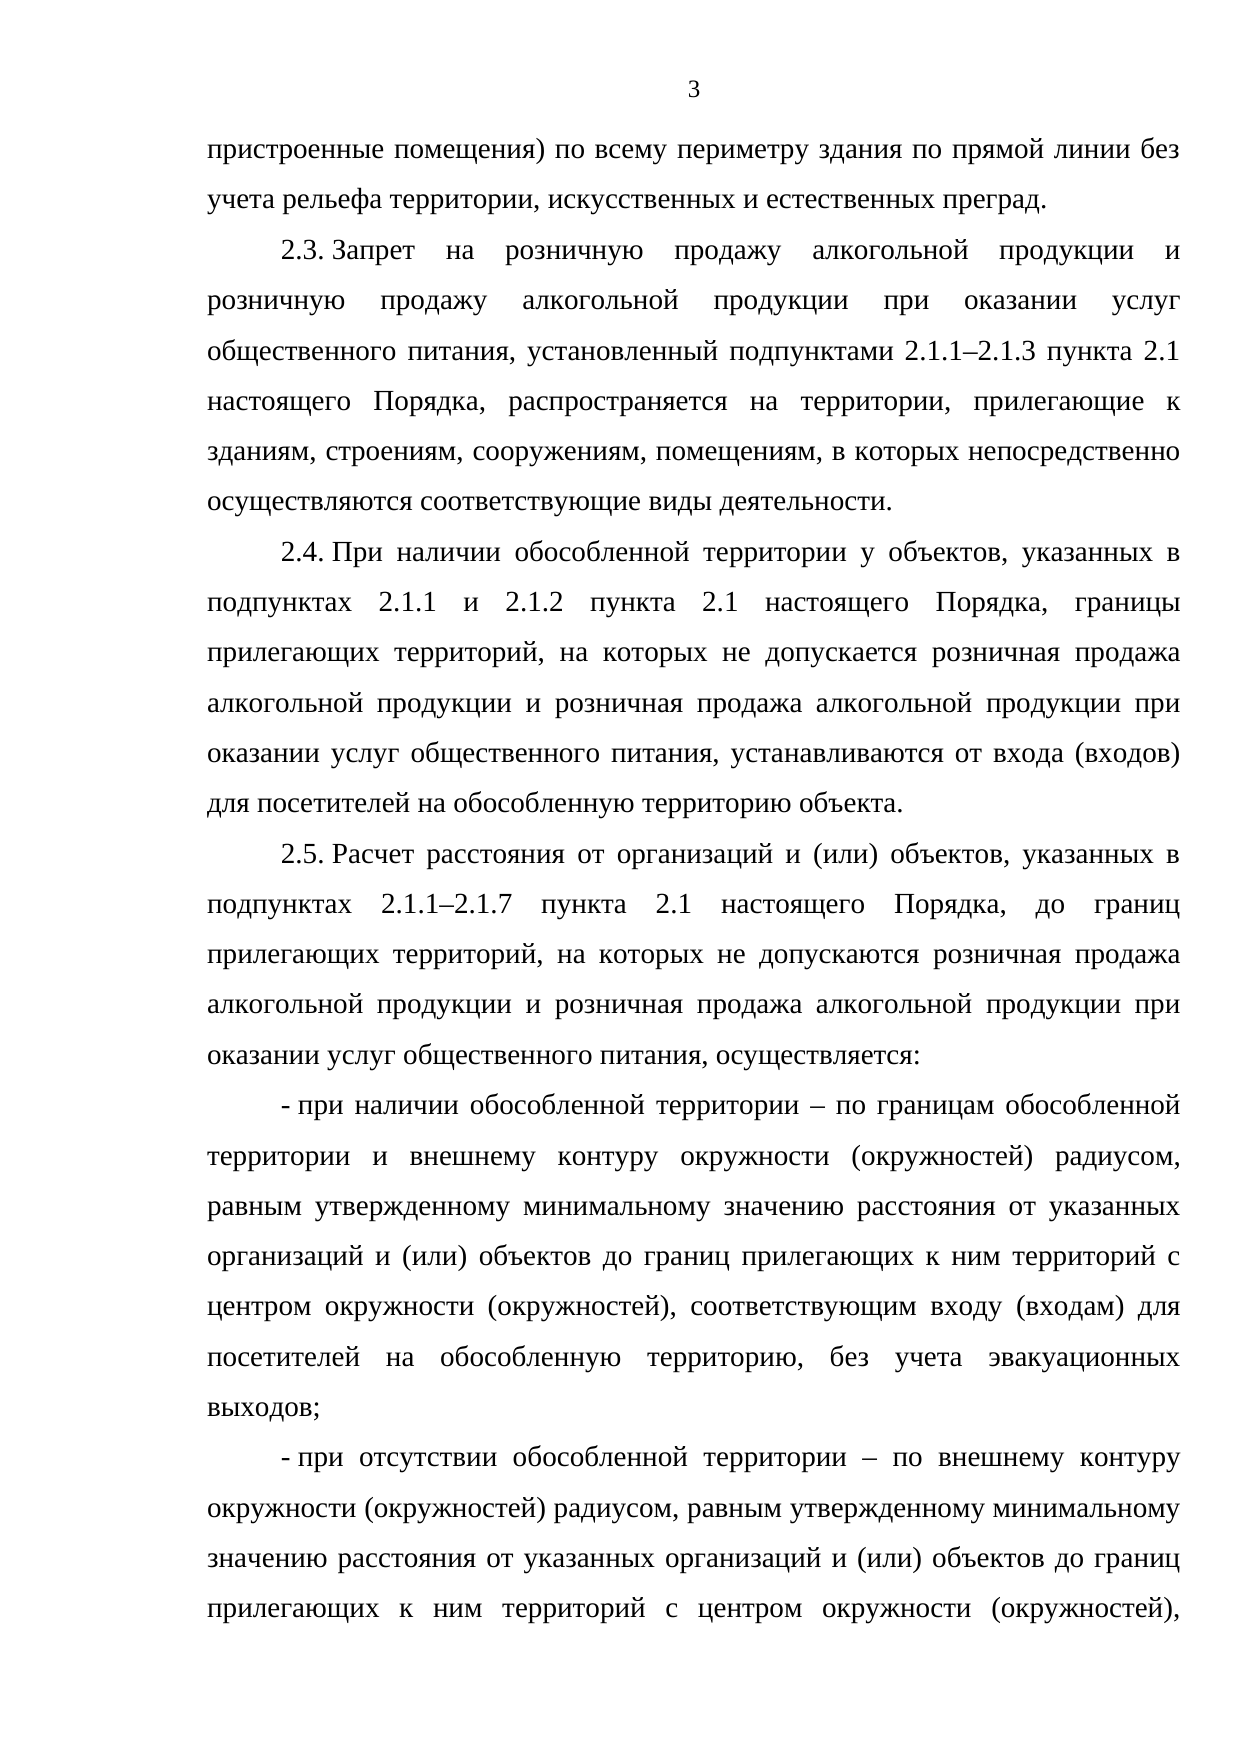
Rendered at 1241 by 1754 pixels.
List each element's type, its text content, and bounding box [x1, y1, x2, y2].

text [207, 131, 1181, 215]
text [207, 1439, 1181, 1624]
text 2.4. При наличии обособленной территории у объектов, указанных в подпунктах 2.1.1 и 2.1.2 пункта 2.1 настоящего Порядка, границы прилегающих территорий, на которых не допускается розничная продажа алкогольной продукции и розничная продажа алкогольной продукции при оказании услуг общественного питания, устанавливаются от входа (входов) для посетителей на обособленную территорию объекта. [207, 534, 1181, 819]
text 2.5. Расчет расстояния от организаций и (или) объектов, указанных в подпунктах 2.1.1–2.1.7 пункта 2.1 настоящего Порядка, до границ прилегающих территорий, на которых не допускаются розничная продажа алкогольной продукции и розничная продажа алкогольной продукции при оказании услуг общественного питания, осуществляется: [207, 836, 1181, 1071]
text 2.3. Запрет на розничную продажу алкогольной продукции и розничную продажу алкогольной продукции при оказании услуг общественного питания, установленный подпунктами 2.1.1–2.1.3 пункта 2.1 настоящего Порядка, распространяется на территории, прилегающие к зданиям, строениям, сооружениям, помещениям, в которых непосредственно осуществляются соответствующие виды деятельности. [207, 232, 1181, 517]
text - при наличии обособленной территории – по границам обособленной территории и внешнему контуру окружности (окружностей) радиусом, равным утвержденному минимальному значению расстояния от указанных организаций и (или) объектов до границ прилегающих к ним территорий с центром окружности (окружностей), соответствующим входу (входам) для посетителей на обособленную территорию, без учета эвакуационных выходов; [207, 1087, 1181, 1423]
